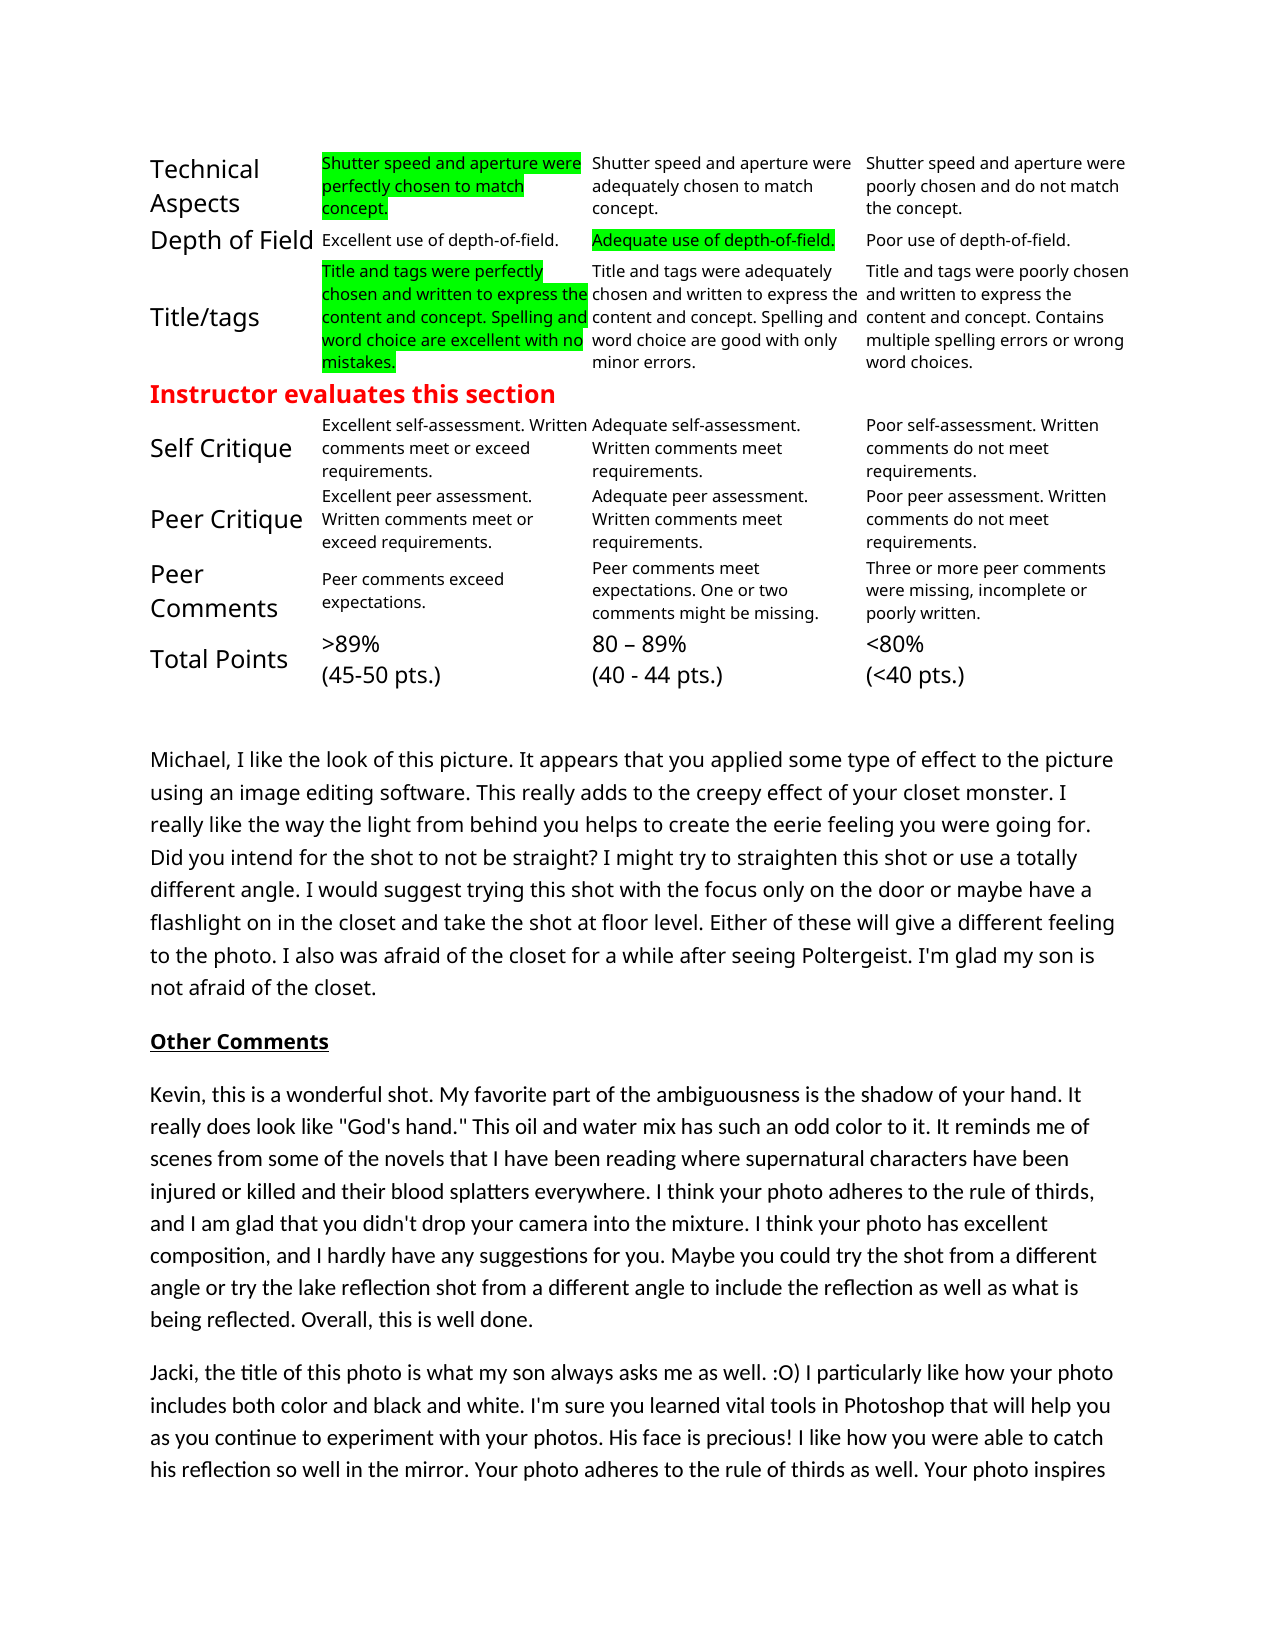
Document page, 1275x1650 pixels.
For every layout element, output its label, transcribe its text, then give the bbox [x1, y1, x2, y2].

table_cell Adequate use of depth-of-field. [590, 221, 864, 258]
table_cell Poor use of depth-of-field. [864, 221, 1133, 258]
table_cell Excellent use of depth-of-field. [320, 221, 590, 258]
text Michael, I like the look of this picture. It appears that you applied some type of effect to the picture using an image editing software. This really adds to the creepy effect of your closet monster. I really like the way the light from behind you helps to create the eerie feeling you were going for. Did you intend for the shot to not be straight? I might try to straighten this shot or use a totally different angle. I would suggest trying this shot with the focus only on the door or maybe have a flashlight on in the closet and take the shot at floor level. Either of these will give a different feeling to the photo. I also was afraid of the closet for a while after seeing Poltergeist. I'm glad my son is not afraid of the closet. [150, 745, 1125, 1002]
table_cell Shutter speed and aperture were adequately chosen to match concept. [590, 150, 864, 221]
table_cell Depth of Field [149, 221, 320, 258]
table_cell Three or more peer comments were missing, incomplete or poorly written. [864, 555, 1133, 626]
table_cell Peer Critique [149, 484, 320, 555]
table_cell Excellent peer assessment. Written comments meet or exceed requirements. [320, 484, 590, 555]
table_cell Shutter speed and aperture were poorly chosen and do not match the concept. [864, 150, 1133, 221]
table_cell Excellent self-assessment. Written comments meet or exceed requirements. [320, 412, 590, 483]
table_cell Poor peer assessment. Written comments do not meet requirements. [864, 484, 1133, 555]
table_cell Adequate peer assessment. Written comments meet requirements. [590, 484, 864, 555]
table_cell Instructor evaluates this section [149, 375, 1133, 412]
table_cell Peer comments meet expectations. One or two comments might be missing. [590, 555, 864, 626]
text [150, 1358, 1125, 1483]
table_cell Title/tags [149, 259, 320, 375]
table_cell Peer comments exceed expectations. [320, 555, 590, 626]
table_cell Title and tags were perfectly chosen and written to express the content and concept. Spelling and word choice are excellent with no mistakes. [320, 259, 590, 375]
table_cell Peer Comments [149, 555, 320, 626]
table_cell Poor self-assessment. Written comments do not meet requirements. [864, 412, 1133, 483]
table_cell Technical Aspects [149, 150, 320, 221]
table_cell <80% (<40 pts.) [864, 626, 1133, 692]
table_cell Title and tags were adequately chosen and written to express the content and concept. Spelling and word choice are good with only minor errors. [590, 259, 864, 375]
table_cell 80 – 89% (40 - 44 pts.) [590, 626, 864, 692]
table_cell >89% (45-50 pts.) [320, 626, 590, 692]
table_cell Shutter speed and aperture were perfectly chosen to match concept. [320, 150, 590, 221]
table_cell Title and tags were poorly chosen and written to express the content and concept. Contains multiple spelling errors or wrong word choices. [864, 259, 1133, 375]
table_cell Total Points [149, 626, 320, 692]
table_cell Adequate self-assessment. Written comments meet requirements. [590, 412, 864, 483]
text Other Comments [150, 1027, 1125, 1055]
table_cell Self Critique [149, 412, 320, 483]
text Kevin, this is a wonderful shot. My favorite part of the ambiguousness is the shadow of your hand. It really does look like "God's hand." This oil and water mix has such an odd color to it. It reminds me of scenes from some of the novels that I have been reading where supernatural characters have been injured or killed and their blood splatters everywhere. I think your photo adheres to the rule of thirds, and I am glad that you didn't drop your camera into the mixture. I think your photo has excellent composition, and I hardly have any suggestions for you. Maybe you could try the shot from a different angle or try the lake reflection shot from a different angle to include the reflection as well as what is being reflected. Overall, this is well done. [150, 1080, 1125, 1333]
